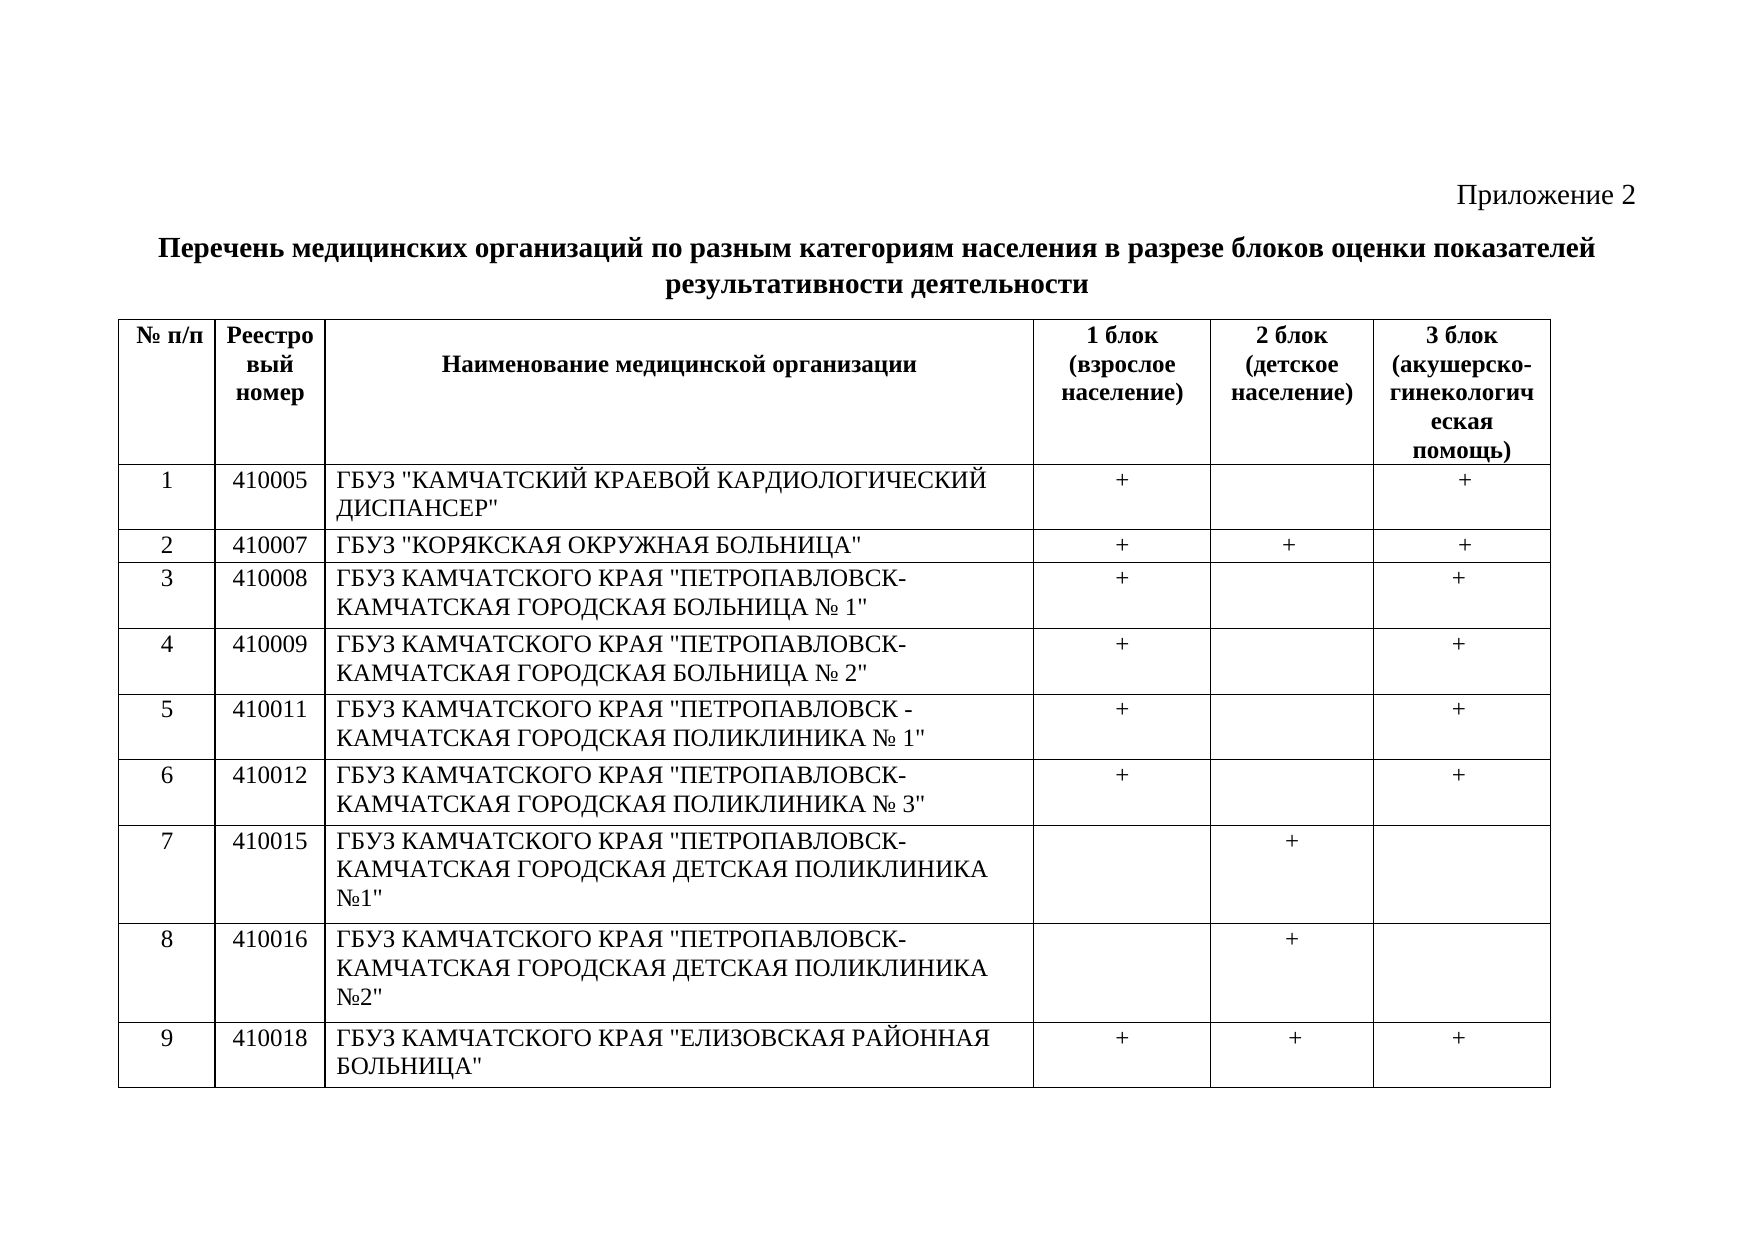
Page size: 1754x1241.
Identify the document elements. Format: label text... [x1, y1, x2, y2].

table_cell + [1034, 629, 1210, 693]
table_cell 410011 [216, 695, 324, 759]
table_cell ГБУЗ "КАМЧАТСКИЙ КРАЕВОЙ КАРДИОЛОГИЧЕСКИЙ ДИСПАНСЕР" [326, 465, 1033, 529]
table_cell 410009 [216, 629, 324, 693]
table_cell [1034, 924, 1210, 1022]
table_header 3 блок (акушерско-гинекологическая помощь) [1374, 320, 1550, 464]
table_cell + [1374, 695, 1550, 759]
table_cell + [1374, 530, 1550, 562]
table_cell 1 [119, 465, 214, 529]
table_cell + [1034, 1023, 1210, 1087]
table_cell ГБУЗ КАМЧАТСКОГО КРАЯ "ПЕТРОПАВЛОВСК-КАМЧАТСКАЯ ГОРОДСКАЯ ДЕТСКАЯ ПОЛИКЛИНИКА №2" [326, 924, 1033, 1022]
table_cell 410012 [216, 760, 324, 825]
table_header Реестровый номер [216, 320, 324, 464]
table_cell 410018 [216, 1023, 324, 1087]
table_cell ГБУЗ КАМЧАТСКОГО КРАЯ "ПЕТРОПАВЛОВСК-КАМЧАТСКАЯ ГОРОДСКАЯ ДЕТСКАЯ ПОЛИКЛИНИКА №1" [326, 826, 1033, 923]
table_cell 5 [119, 695, 214, 759]
table_cell + [1211, 530, 1373, 562]
table_cell + [1034, 530, 1210, 562]
table_cell ГБУЗ "КОРЯКСКАЯ ОКРУЖНАЯ БОЛЬНИЦА" [326, 530, 1033, 562]
table_header Наименование медицинской организации [326, 320, 1033, 464]
table_cell 410005 [216, 465, 324, 529]
table_cell 410016 [216, 924, 324, 1022]
table_cell ГБУЗ КАМЧАТСКОГО КРАЯ "ПЕТРОПАВЛОВСК-КАМЧАТСКАЯ ГОРОДСКАЯ БОЛЬНИЦА № 2" [326, 629, 1033, 693]
table_cell + [1034, 563, 1210, 628]
table_cell 6 [119, 760, 214, 825]
table_cell + [1374, 563, 1550, 628]
table_cell ГБУЗ КАМЧАТСКОГО КРАЯ "ЕЛИЗОВСКАЯ РАЙОННАЯ БОЛЬНИЦА" [326, 1023, 1033, 1087]
table_cell 8 [119, 924, 214, 1022]
table_cell 410008 [216, 563, 324, 628]
table_cell + [1034, 465, 1210, 529]
table_cell [1211, 760, 1373, 825]
table_cell [1211, 465, 1373, 529]
table_cell [1034, 826, 1210, 923]
table_cell + [1034, 695, 1210, 759]
table_cell 2 [119, 530, 214, 562]
table_header 2 блок (детское население) [1211, 320, 1373, 464]
table_cell 4 [119, 629, 214, 693]
table_header 1 блок (взрослое население) [1034, 320, 1210, 464]
table_cell 410015 [216, 826, 324, 923]
table_cell 410007 [216, 530, 324, 562]
table_cell + [1211, 924, 1373, 1022]
table_cell [1374, 924, 1550, 1022]
text Приложение 2 [118, 177, 1636, 211]
table_header № п/п [119, 320, 214, 464]
table_cell 7 [119, 826, 214, 923]
table_cell [1211, 563, 1373, 628]
table_cell ГБУЗ КАМЧАТСКОГО КРАЯ "ПЕТРОПАВЛОВСК-КАМЧАТСКАЯ ГОРОДСКАЯ БОЛЬНИЦА № 1" [326, 563, 1033, 628]
text Перечень медицинских организаций по разным категориям населения в разрезе блоков оценки показателей результативности деятельности [118, 230, 1636, 300]
table_cell + [1374, 1023, 1550, 1087]
table_cell + [1211, 1023, 1373, 1087]
table_cell 9 [119, 1023, 214, 1087]
table_cell ГБУЗ КАМЧАТСКОГО КРАЯ "ПЕТРОПАВЛОВСК - КАМЧАТСКАЯ ГОРОДСКАЯ ПОЛИКЛИНИКА № 1" [326, 695, 1033, 759]
table_cell + [1034, 760, 1210, 825]
table_cell + [1374, 465, 1550, 529]
table_cell + [1374, 760, 1550, 825]
table_cell + [1374, 629, 1550, 693]
table_cell ГБУЗ КАМЧАТСКОГО КРАЯ "ПЕТРОПАВЛОВСК-КАМЧАТСКАЯ ГОРОДСКАЯ ПОЛИКЛИНИКА № 3" [326, 760, 1033, 825]
table_cell + [1211, 826, 1373, 923]
table_cell [1211, 695, 1373, 759]
table_cell 3 [119, 563, 214, 628]
table_cell [1211, 629, 1373, 693]
table_cell [1374, 826, 1550, 923]
